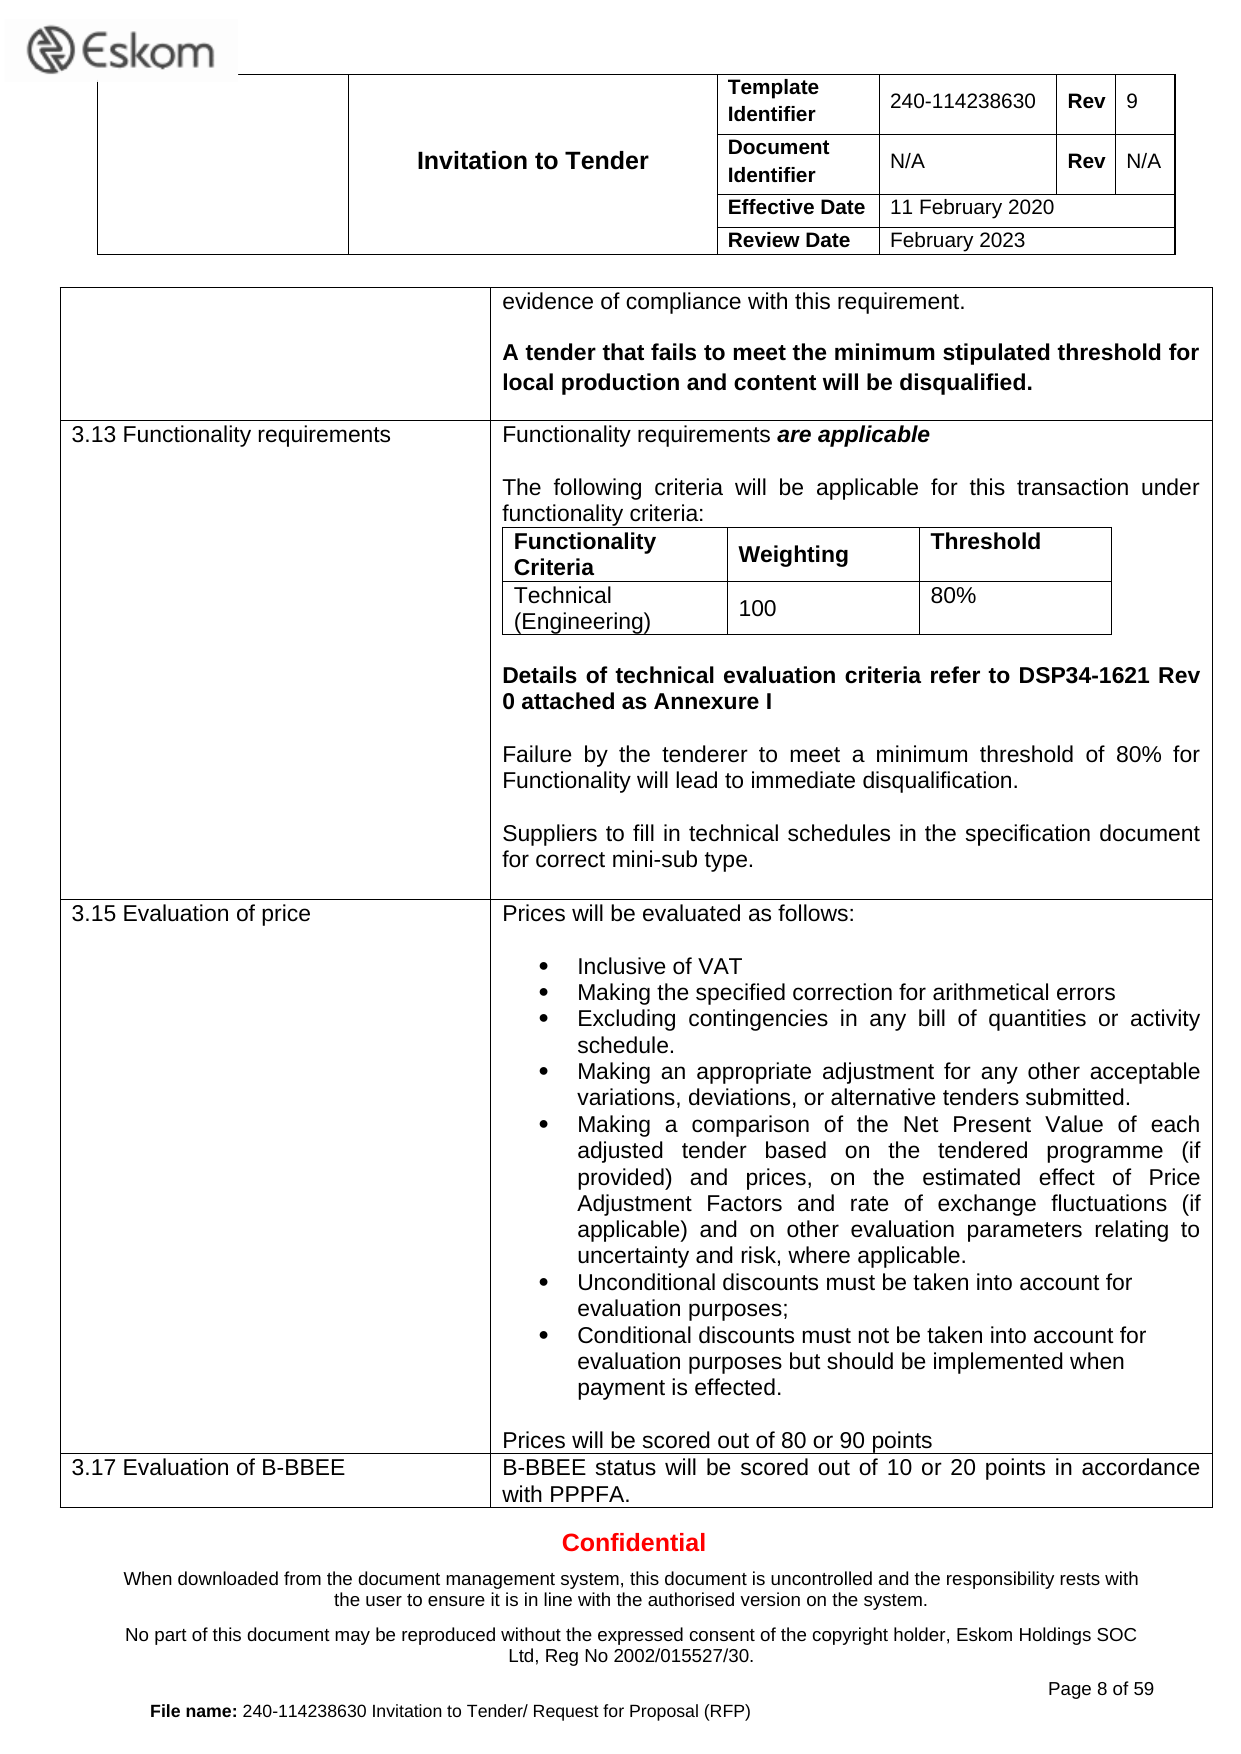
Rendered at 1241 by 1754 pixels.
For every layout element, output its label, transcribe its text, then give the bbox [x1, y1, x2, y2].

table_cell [491, 1454, 1212, 1507]
table_cell 3.13 Functionality requirements [61, 421, 490, 899]
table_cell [491, 288, 1212, 420]
table_cell Functionality requirements are applicable The following criteria will be applicable for this transaction under functionality criteria: Details of technical evaluation criteria refer to DSP34-1621 Rev 0 attached as Annexure I Failure by the tenderer to meet a minimum threshold of 80% for Functionality will lead to immediate disqualification. Suppliers to fill in technical schedules in the specification document for correct mini-sub type. [491, 421, 1212, 899]
table_cell 3.15 Evaluation of price [61, 900, 490, 1453]
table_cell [61, 1454, 490, 1507]
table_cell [61, 288, 490, 420]
table_cell Prices will be evaluated as follows: Inclusive of VAT Making the specified correction for arithmetical errors Excluding contingencies in any bill of quantities or activity schedule. Making an appropriate adjustment for any other acceptable variations, deviations, or alternative tenders submitted. Making a comparison of the Net Present Value of each adjusted tender based on the tendered programme (if provided) and prices, on the estimated effect of Price Adjustment Factors and rate of exchange fluctuations (if applicable) and on other evaluation parameters relating to uncertainty and risk, where applicable. Unconditional discounts must be taken into account for evaluation purposes; Conditional discounts must not be taken into account for evaluation purposes but should be implemented when payment is effected. Prices will be scored out of 80 or 90 points [491, 900, 1212, 1453]
